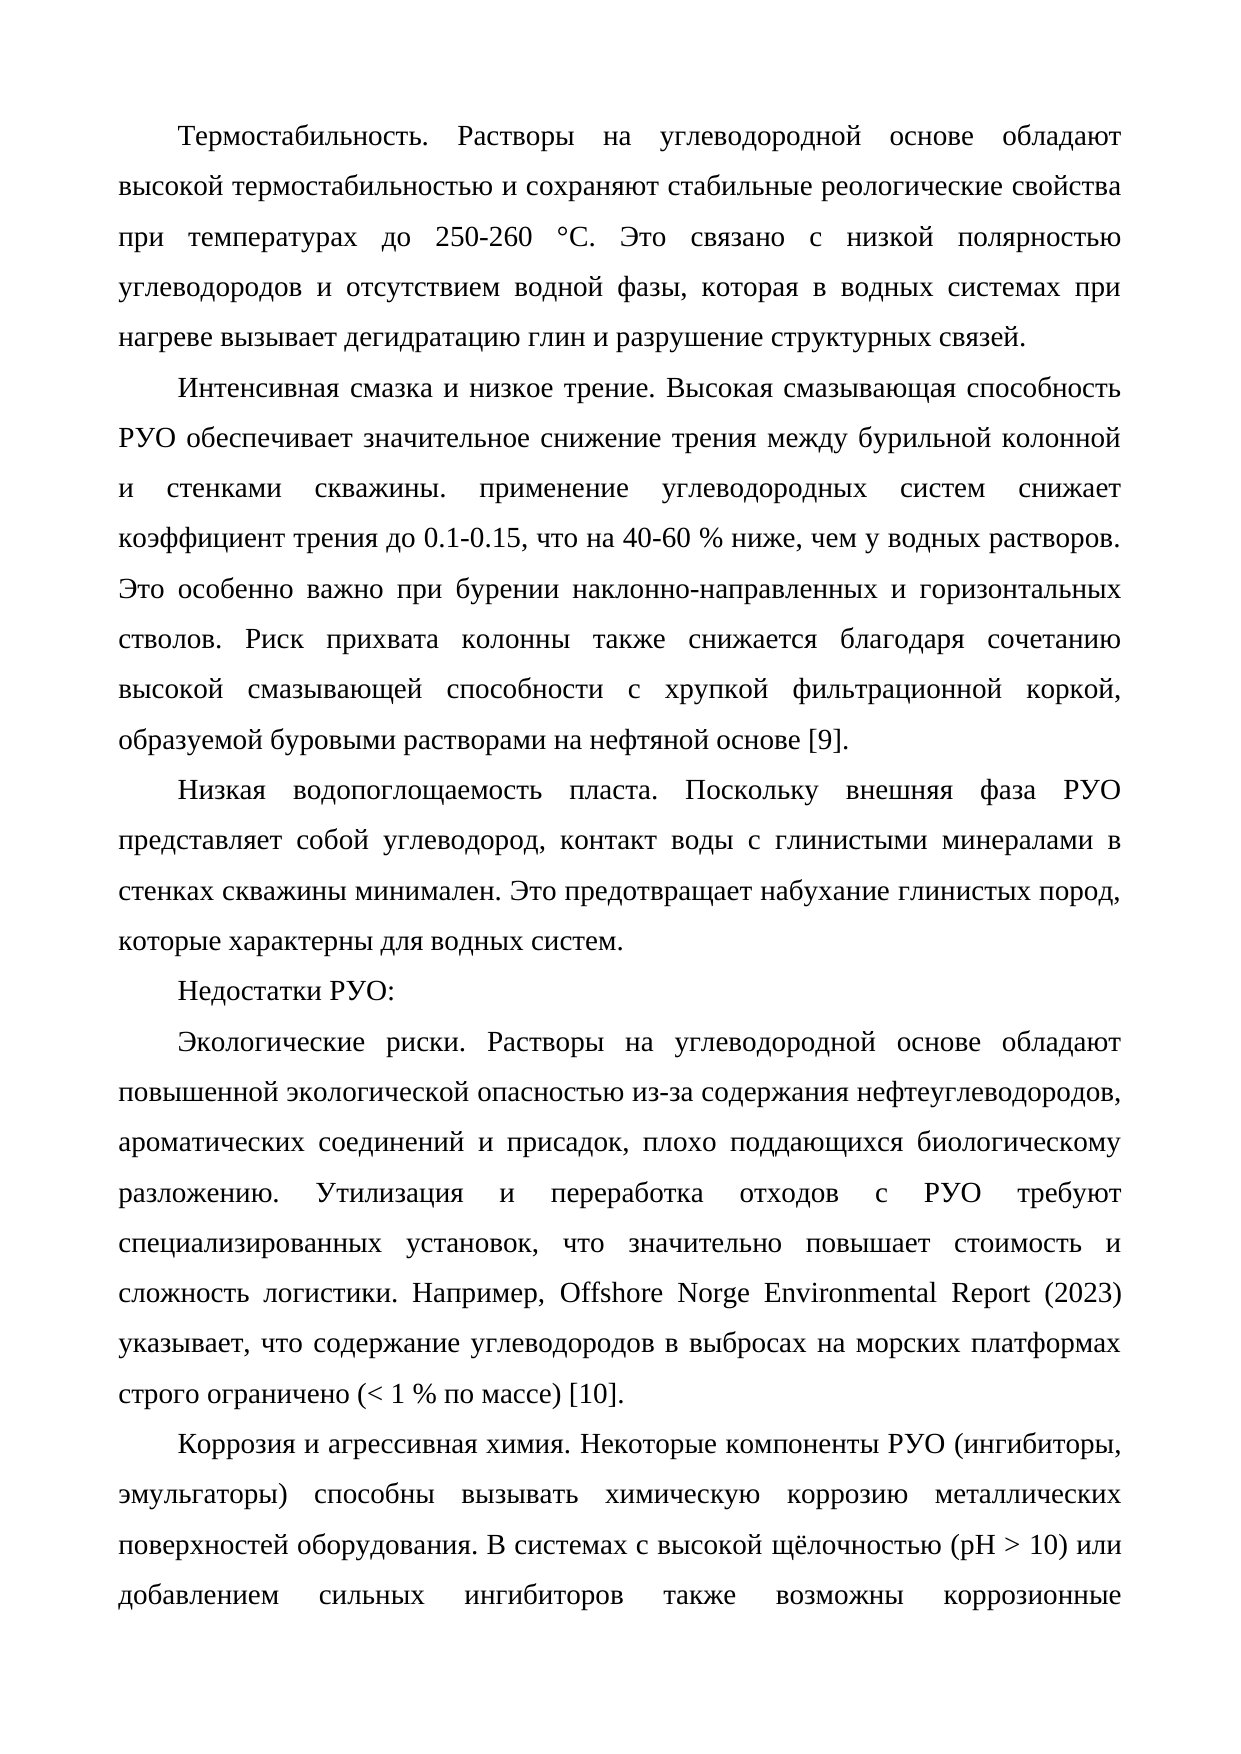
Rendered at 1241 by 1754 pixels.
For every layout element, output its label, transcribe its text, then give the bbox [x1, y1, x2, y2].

text Термостабильность. Растворы на углеводородной основе обладают высокой термостабильностью и сохраняют стабильные реологические свойства при температурах до 250-260 °C. Это связано с низкой полярностью углеводородов и отсутствием водной фазы, которая в водных системах при нагреве вызывает дегидратацию глин и разрушение структурных связей. [118, 118, 1122, 353]
text Экологические риски. Растворы на углеводородной основе обладают повышенной экологической опасностью из-за содержания нефтеуглеводородов, ароматических соединений и присадок, плохо поддающихся биологическому разложению. Утилизация и переработка отходов с РУО требуют специализированных установок, что значительно повышает стоимость и сложность логистики. Например, Offshore Norge Environmental Report (2023) указывает, что содержание углеводородов в выбросах на морских платформах строго ограничено (< 1 % по массе) [10]. [118, 1024, 1122, 1409]
text Недостатки РУО: [118, 973, 1122, 1007]
text Интенсивная смазка и низкое трение. Высокая смазывающая способность РУО обеспечивает значительное снижение трения между бурильной колонной и стенками скважины. применение углеводородных систем снижает коэффициент трения до 0.1-0.15, что на 40-60 % ниже, чем у водных растворов. Это особенно важно при бурении наклонно-направленных и горизонтальных стволов. Риск прихвата колонны также снижается благодаря сочетанию высокой смазывающей способности с хрупкой фильтрационной коркой, образуемой буровыми растворами на нефтяной основе [9]. [118, 370, 1122, 755]
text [118, 1426, 1122, 1611]
text Низкая водопоглощаемость пласта. Поскольку внешняя фаза РУО представляет собой углеводород, контакт воды с глинистыми минералами в стенках скважины минимален. Это предотвращает набухание глинистых пород, которые характерны для водных систем. [118, 772, 1122, 957]
